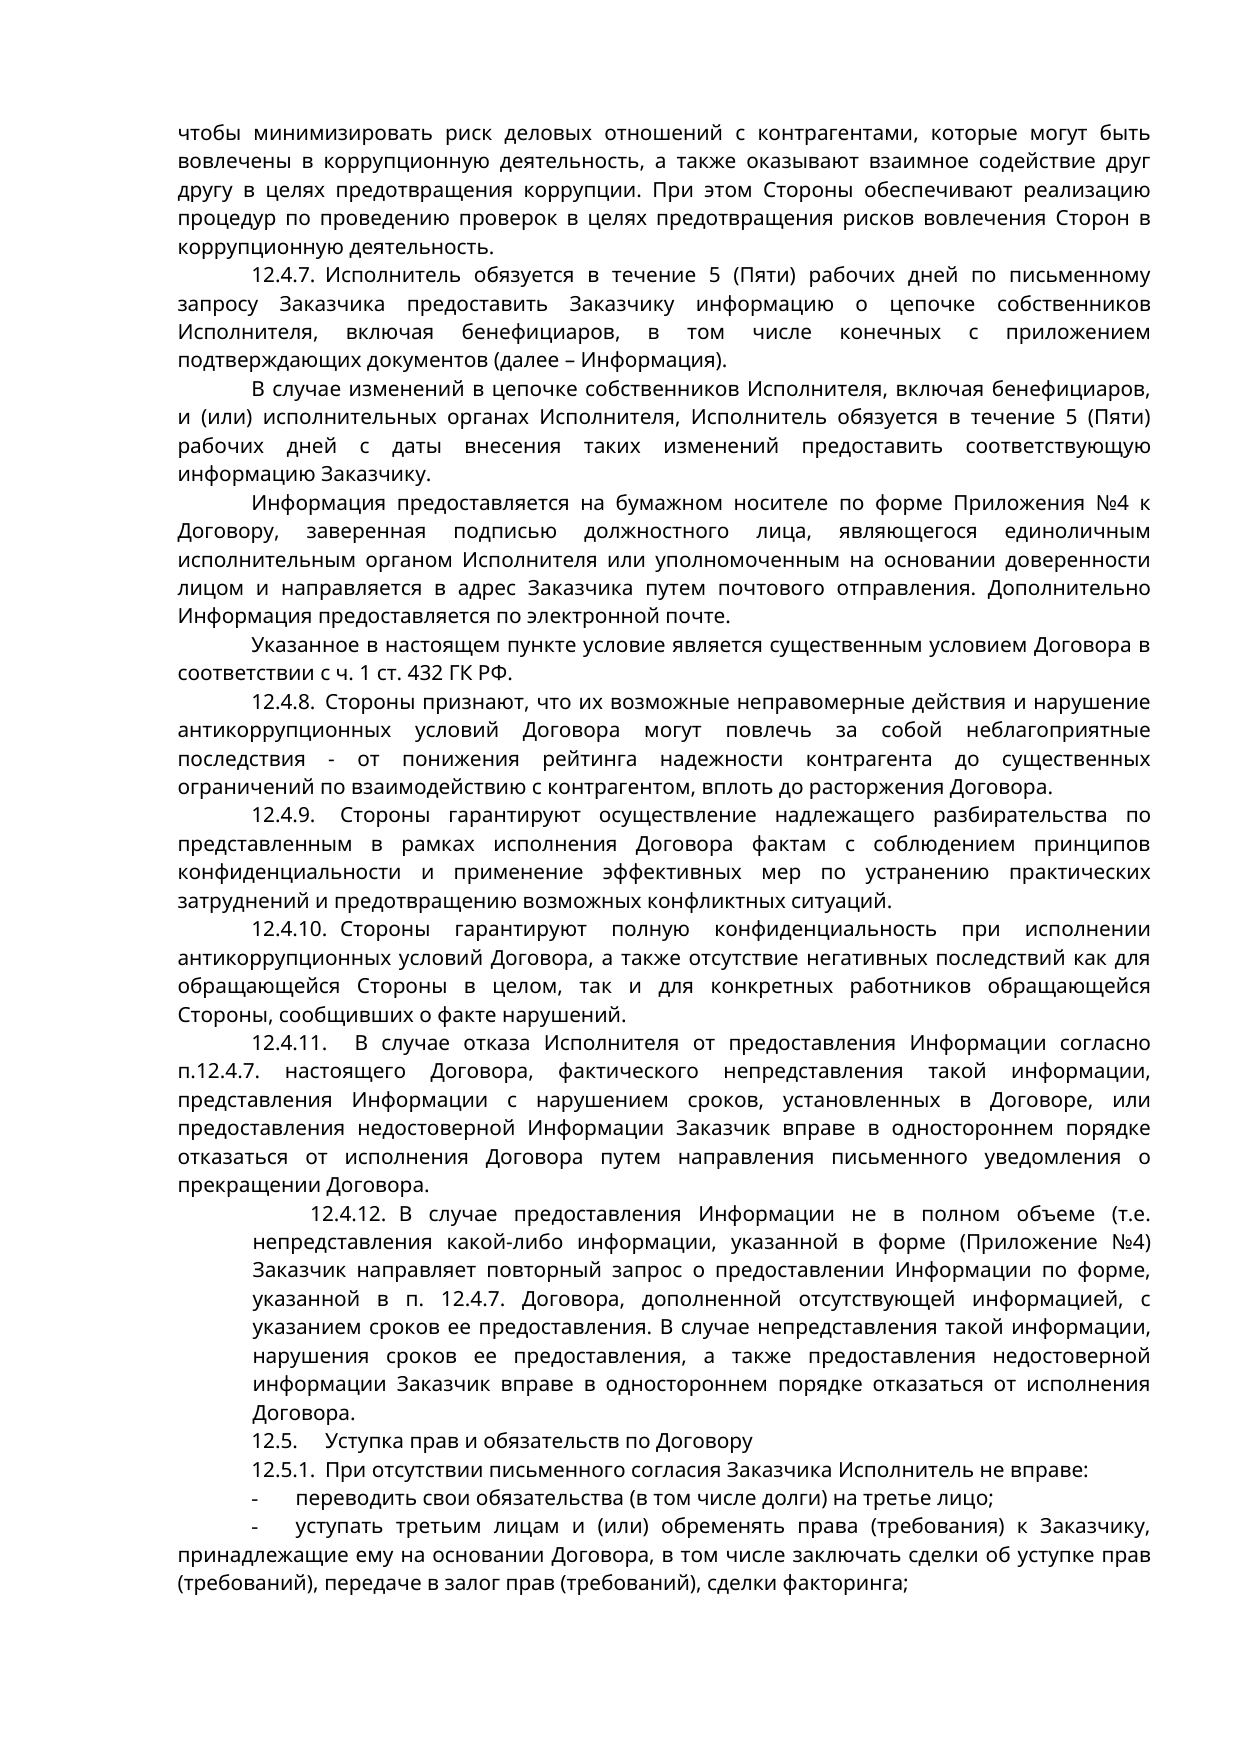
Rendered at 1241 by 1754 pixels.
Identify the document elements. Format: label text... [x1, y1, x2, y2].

list Исполнитель обязуется в течение 5 (Пяти) рабочих дней по письменному запросу Заказчика предоставить Заказчику информацию о цепочке собственников Исполнителя, включая бенефициаров, в том числе конечных с приложением подтверждающих документов (далее – Информация). [177, 260, 1152, 374]
list Стороны признают, что их возможные неправомерные действия и нарушение антикоррупционных условий Договора могут повлечь за собой неблагоприятные последствия - от понижения рейтинга надежности контрагента до существенных ограничений по взаимодействию с контрагентом, вплоть до расторжения Договора. [177, 687, 1152, 801]
list В случае предоставления Информации не в полном объеме (т.е. непредставления какой-либо информации, указанной в форме (Приложение №4) Заказчик направляет повторный запрос о предоставлении Информации по форме, указанной в п. 12.4.7. Договора, дополненной отсутствующей информацией, с указанием сроков ее предоставления. В случае непредставления такой информации, нарушения сроков ее предоставления, а также предоставления недостоверной информации Заказчик вправе в одностороннем порядке отказаться от исполнения Договора. [252, 1199, 1152, 1426]
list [177, 118, 1152, 260]
list Указанное в настоящем пункте условие является существенным условием Договора в соответствии с ч. 1 ст. 432 ГК РФ. [177, 630, 1152, 687]
list Информация предоставляется на бумажном носителе по форме Приложения №4 к Договору, заверенная подписью должностного лица, являющегося единоличным исполнительным органом Исполнителя или уполномоченным на основании доверенности лицом и направляется в адрес Заказчика путем почтового отправления. Дополнительно Информация предоставляется по электронной почте. [177, 488, 1152, 630]
list Стороны гарантируют полную конфиденциальность при исполнении антикоррупционных условий Договора, а также отсутствие негативных последствий как для обращающейся Стороны в целом, так и для конкретных работников обращающейся Стороны, сообщивших о факте нарушений. [177, 914, 1152, 1028]
list Уступка прав и обязательств по Договору [177, 1426, 1152, 1455]
list Стороны гарантируют осуществление надлежащего разбирательства по представленным в рамках исполнения Договора фактам с соблюдением принципов конфиденциальности и применение эффективных мер по устранению практических затруднений и предотвращению возможных конфликтных ситуаций. [177, 801, 1152, 914]
list уступать третьим лицам и (или) обременять права (требования) к Заказчику, принадлежащие ему на основании Договора, в том числе заключать сделки об уступке прав (требований), передаче в залог прав (требований), сделки факторинга; [177, 1512, 1152, 1597]
list При отсутствии письменного согласия Заказчика Исполнитель не вправе: [177, 1455, 1152, 1483]
list В случае изменений в цепочке собственников Исполнителя, включая бенефициаров, и (или) исполнительных органах Исполнителя, Исполнитель обязуется в течение 5 (Пяти) рабочих дней с даты внесения таких изменений предоставить соответствующую информацию Заказчику. [177, 374, 1152, 488]
list В случае отказа Исполнителя от предоставления Информации согласно п.12.4.7. настоящего Договора, фактического непредставления такой информации, представления Информации с нарушением сроков, установленных в Договоре, или предоставления недостоверной Информации Заказчик вправе в одностороннем порядке отказаться от исполнения Договора путем направления письменного уведомления о прекращении Договора. [177, 1028, 1152, 1199]
list переводить свои обязательства (в том числе долги) на третье лицо; [177, 1483, 1152, 1512]
